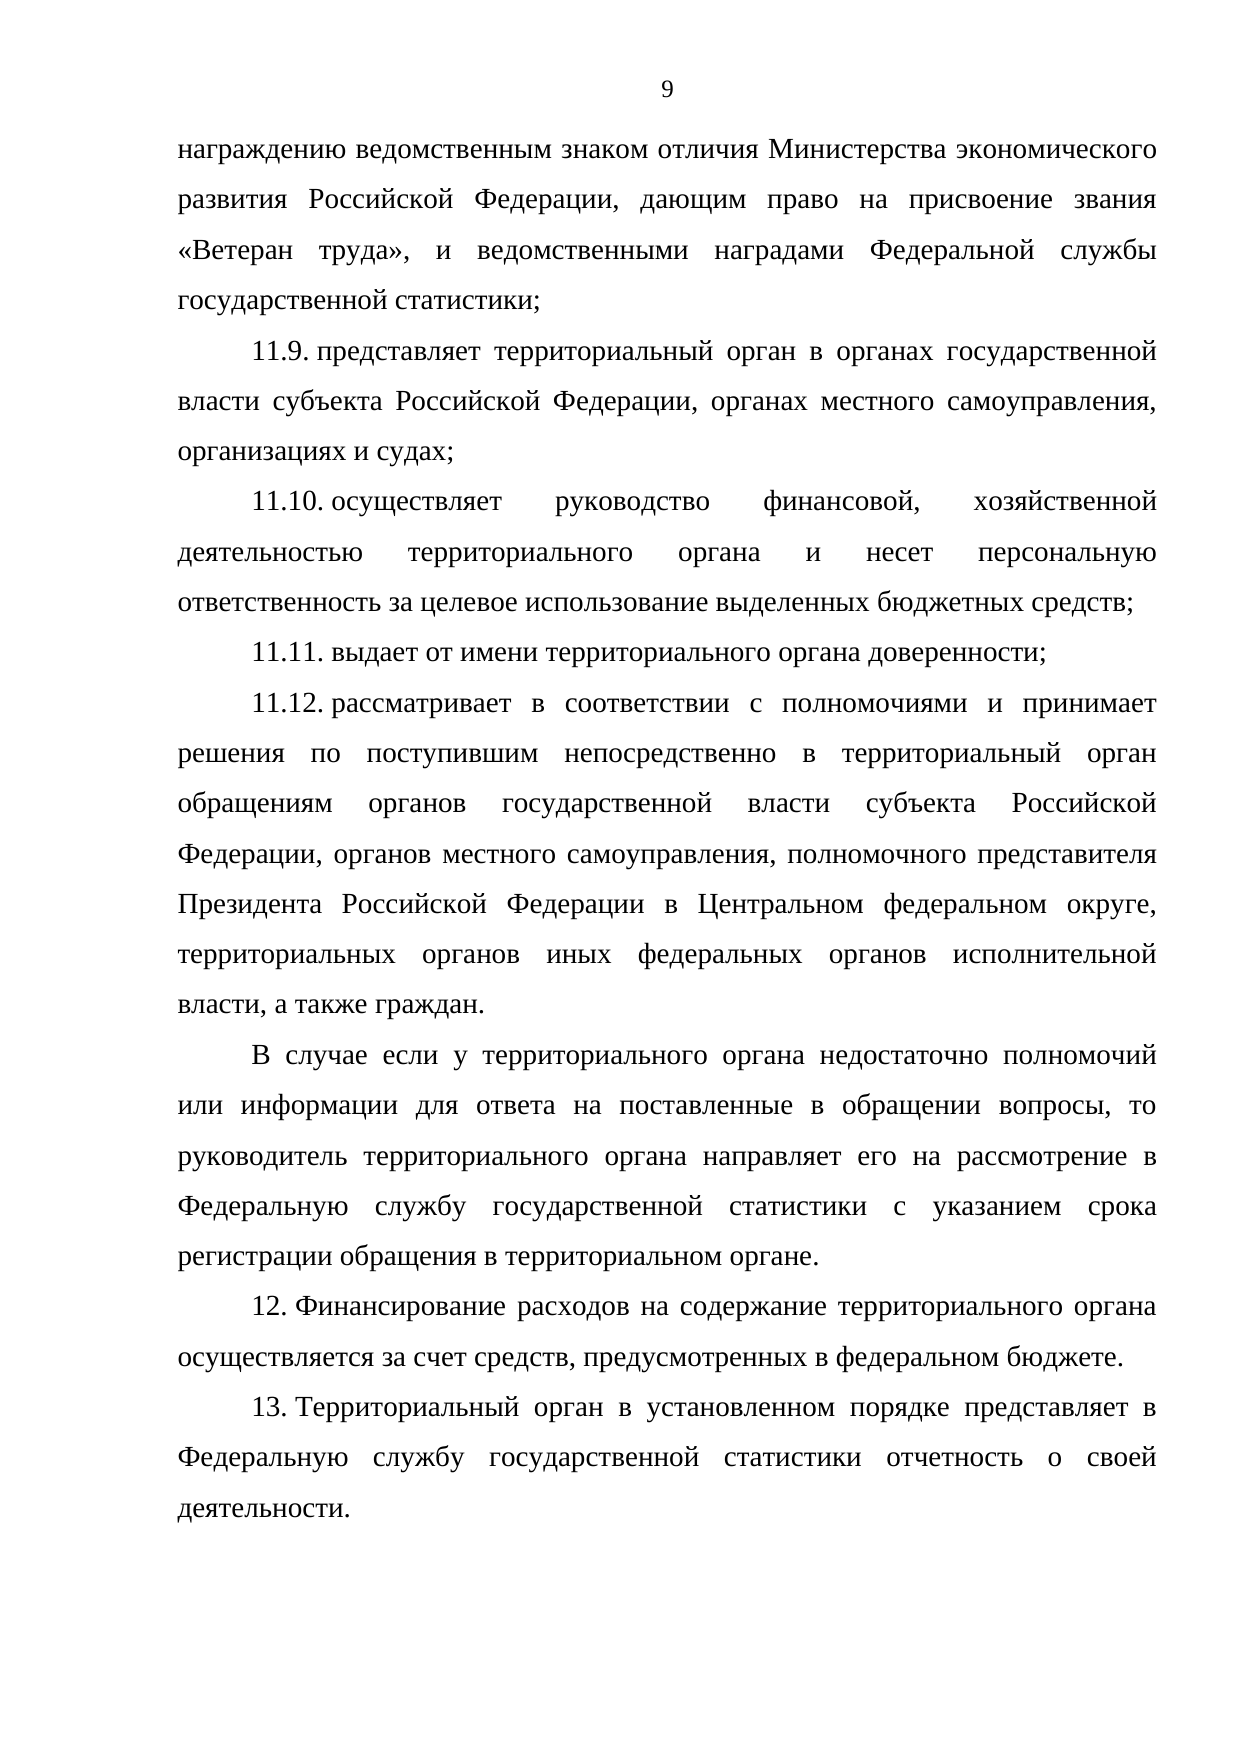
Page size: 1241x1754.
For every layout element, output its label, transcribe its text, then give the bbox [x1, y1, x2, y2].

text 11.12. рассматривает в соответствии с полномочиями и принимает решения по поступившим непосредственно в территориальный орган обращениям органов государственной власти субъекта Российской Федерации, органов местного самоуправления, полномочного представителя Президента Российской Федерации в Центральном федеральном округе, территориальных органов иных федеральных органов исполнительной власти, а также граждан. [177, 685, 1157, 1020]
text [177, 131, 1157, 316]
text 13. Территориальный орган в установленном порядке представляет в Федеральную службу государственной статистики отчетность о своей деятельности. [177, 1389, 1157, 1523]
text 11.11. выдает от имени территориального органа доверенности; [177, 634, 1157, 668]
text 11.10. осуществляет руководство финансовой, хозяйственной деятельностью территориального органа и несет персональную ответственность за целевое использование выделенных бюджетных средств; [177, 483, 1157, 618]
text 11.9. представляет территориальный орган в органах государственной власти субъекта Российской Федерации, органах местного самоуправления, организациях и судах; [177, 333, 1157, 467]
text В случае если у территориального органа недостаточно полномочий или информации для ответа на поставленные в обращении вопросы, то руководитель территориального органа направляет его на рассмотрение в Федеральную службу государственной статистики с указанием срока регистрации обращения в территориальном органе. [177, 1037, 1157, 1272]
text 12. Финансирование расходов на содержание территориального органа осуществляется за счет средств, предусмотренных в федеральном бюджете. [177, 1288, 1157, 1372]
